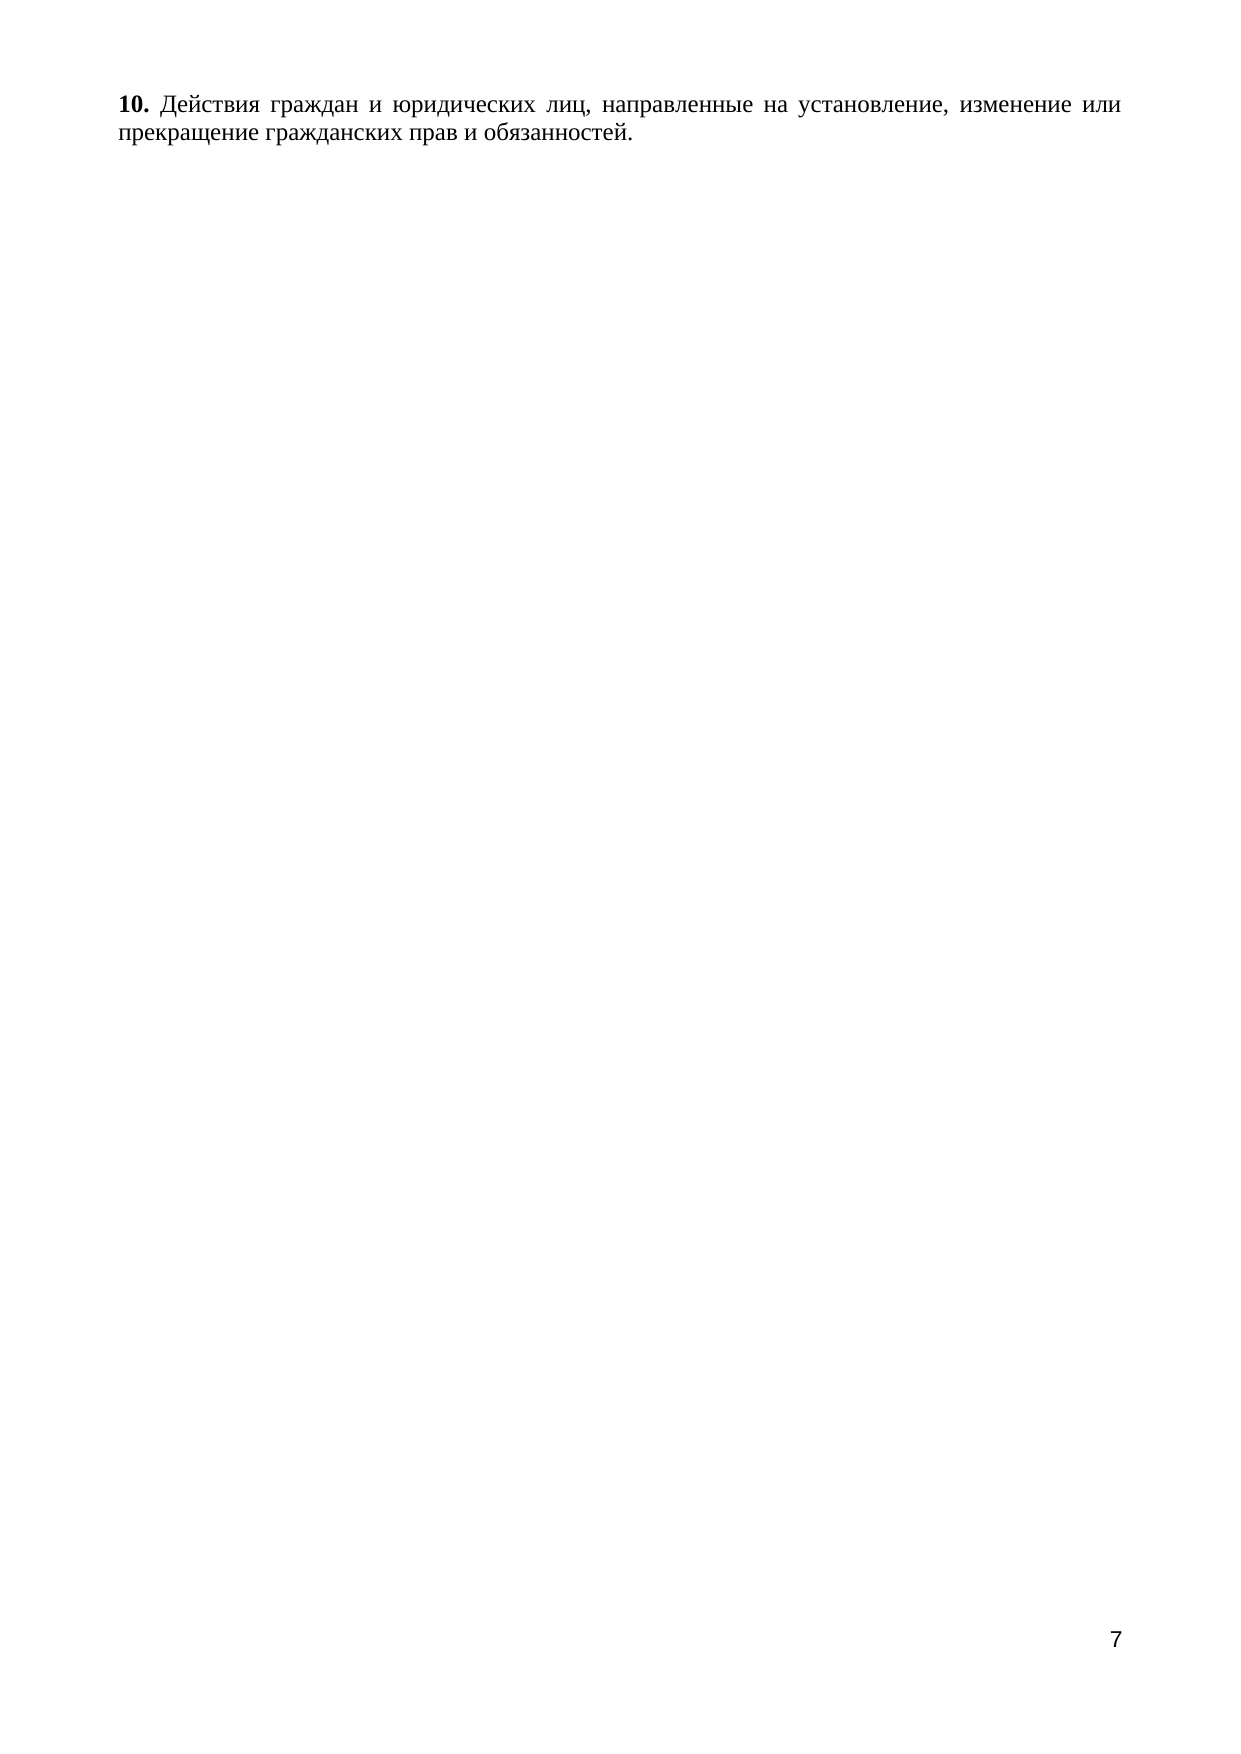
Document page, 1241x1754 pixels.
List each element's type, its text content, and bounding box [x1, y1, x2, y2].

text 10. Действия граждан и юридических лиц, направленные на установление, изменение или прекращение гражданских прав и обязанностей. [118, 89, 1122, 146]
